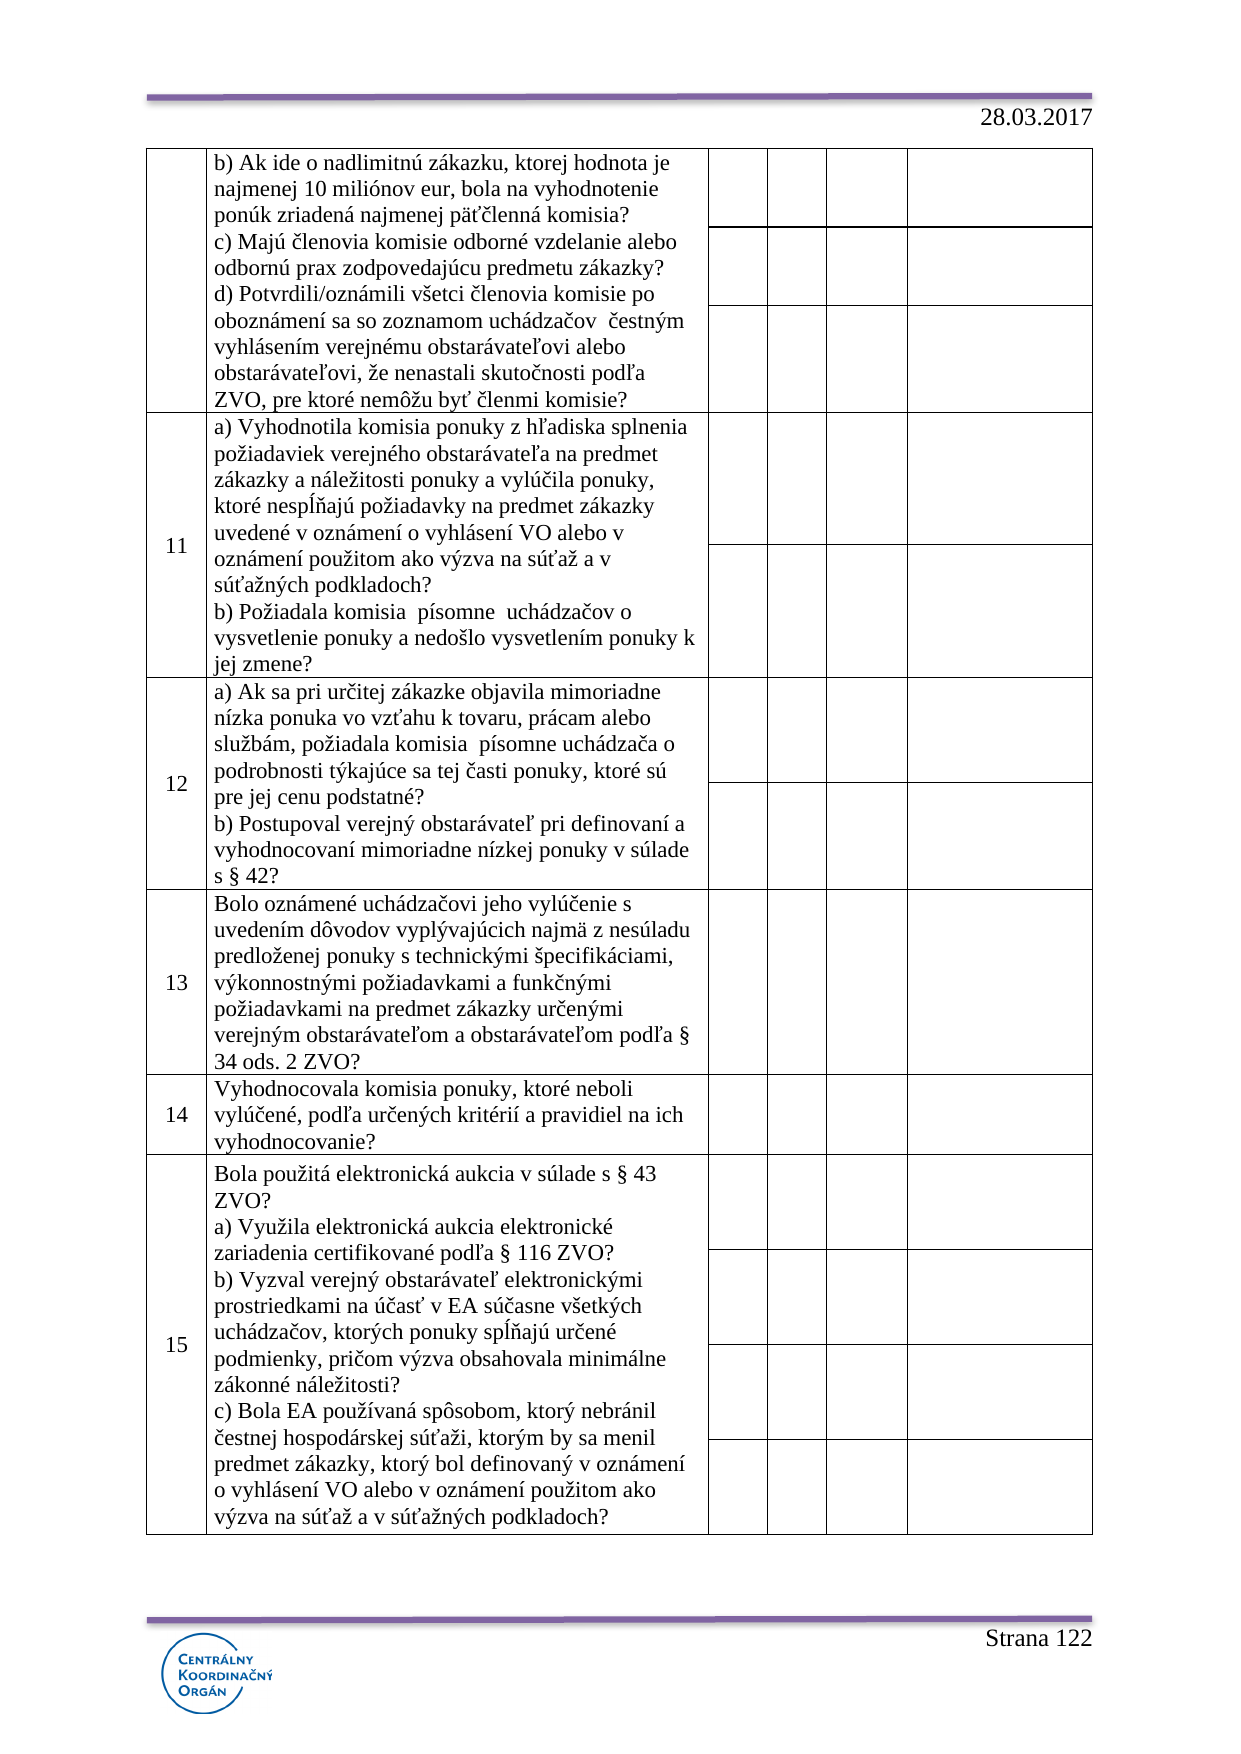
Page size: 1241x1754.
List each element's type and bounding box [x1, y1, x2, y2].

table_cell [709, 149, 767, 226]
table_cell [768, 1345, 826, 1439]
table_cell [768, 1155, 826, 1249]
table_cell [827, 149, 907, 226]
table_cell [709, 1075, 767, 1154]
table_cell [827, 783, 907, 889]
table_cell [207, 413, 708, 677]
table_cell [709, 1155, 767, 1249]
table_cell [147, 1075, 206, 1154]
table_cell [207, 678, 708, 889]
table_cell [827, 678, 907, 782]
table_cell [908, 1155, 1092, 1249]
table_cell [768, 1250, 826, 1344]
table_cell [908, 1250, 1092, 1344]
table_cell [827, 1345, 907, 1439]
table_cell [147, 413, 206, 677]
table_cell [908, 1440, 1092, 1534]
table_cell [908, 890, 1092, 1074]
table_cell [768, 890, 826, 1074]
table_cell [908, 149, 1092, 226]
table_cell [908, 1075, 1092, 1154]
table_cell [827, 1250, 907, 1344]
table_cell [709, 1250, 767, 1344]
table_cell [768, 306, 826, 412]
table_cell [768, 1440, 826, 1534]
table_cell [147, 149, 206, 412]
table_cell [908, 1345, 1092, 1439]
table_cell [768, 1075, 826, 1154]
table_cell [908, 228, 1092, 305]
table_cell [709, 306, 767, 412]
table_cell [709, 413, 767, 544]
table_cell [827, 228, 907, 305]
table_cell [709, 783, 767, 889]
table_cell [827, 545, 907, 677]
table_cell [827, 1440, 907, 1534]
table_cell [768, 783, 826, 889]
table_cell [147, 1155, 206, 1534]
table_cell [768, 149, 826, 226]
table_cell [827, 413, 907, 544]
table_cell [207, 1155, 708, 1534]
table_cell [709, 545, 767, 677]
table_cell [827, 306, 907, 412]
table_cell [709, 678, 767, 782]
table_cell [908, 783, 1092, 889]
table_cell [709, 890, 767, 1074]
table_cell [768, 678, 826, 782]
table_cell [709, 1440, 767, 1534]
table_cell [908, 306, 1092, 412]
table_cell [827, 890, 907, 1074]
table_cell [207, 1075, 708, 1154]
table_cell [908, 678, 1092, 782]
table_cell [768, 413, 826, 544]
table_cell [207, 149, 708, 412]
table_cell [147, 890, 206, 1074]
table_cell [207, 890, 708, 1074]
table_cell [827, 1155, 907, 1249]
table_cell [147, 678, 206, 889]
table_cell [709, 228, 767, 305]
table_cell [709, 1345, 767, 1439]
picture [159, 1631, 272, 1713]
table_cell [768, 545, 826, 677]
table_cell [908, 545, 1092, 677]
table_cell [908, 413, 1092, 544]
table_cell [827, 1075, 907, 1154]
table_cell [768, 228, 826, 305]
